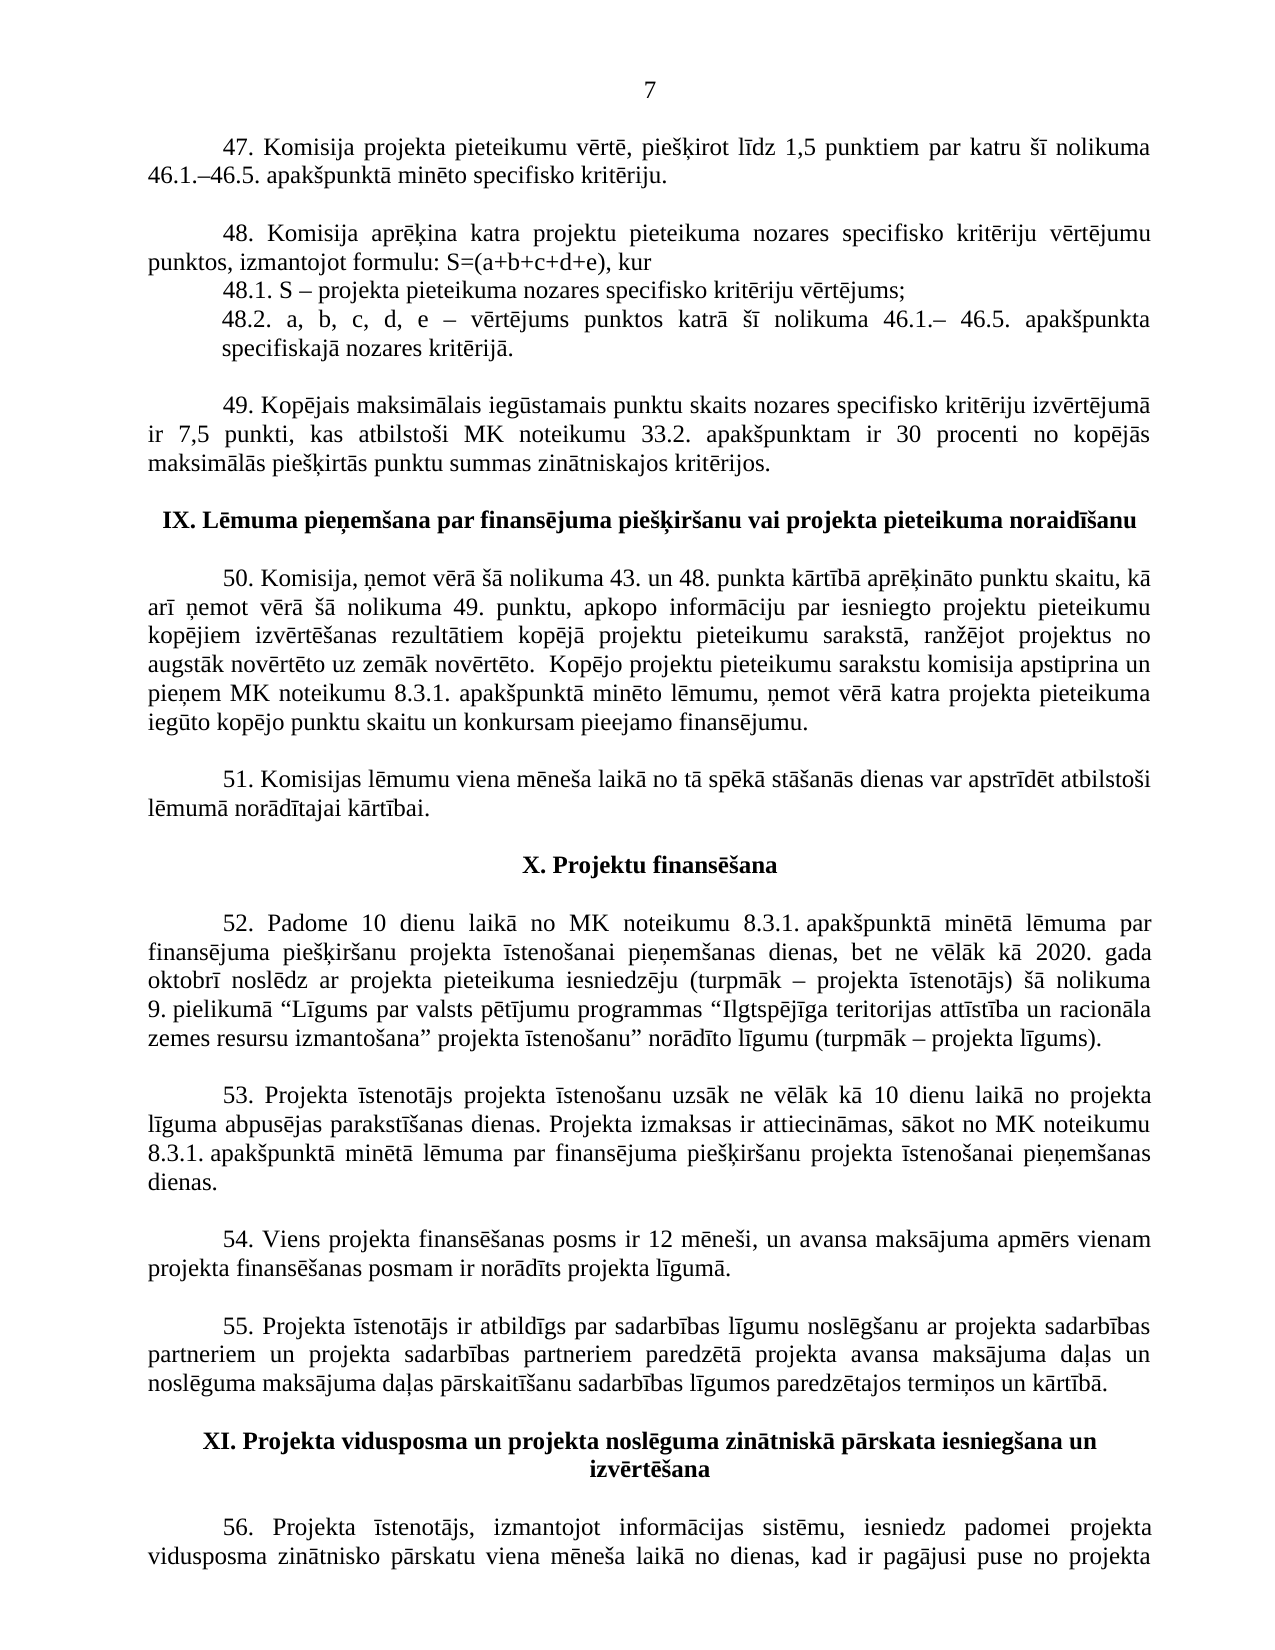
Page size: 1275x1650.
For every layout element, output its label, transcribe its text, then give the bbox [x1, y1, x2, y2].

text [148, 1512, 1152, 1569]
text 54. Viens projekta finansēšanas posms ir , un avansa maksājuma apmērs vienam projekta finansēšanas posmam ir norādīts projekta līgumā. [148, 1224, 1152, 1282]
text X. Projektu finansēšana [148, 851, 1152, 879]
text 48.1. S – projekta pieteikuma nozares specifisko kritēriju vērtējums; [148, 276, 1152, 304]
text 49. Kopējais maksimālais iegūstamais punktu skaits nozares specifisko kritēriju izvērtējumā ir 7,5 punkti, kas atbilstoši MK noteikumu 33.2. apakšpunktam ir 30 procenti no kopējās maksimālās piešķirtās punktu summas zinātniskajos kritērijos. [148, 391, 1152, 477]
text 47. Komisija projekta pieteikumu vērtē, piešķirot līdz 1,5 punktiem par katru šī nolikuma 46.1.–46.5. apakšpunktā minēto specifisko kritēriju. [148, 132, 1152, 189]
text 55. Projekta īstenotājs ir atbildīgs par sadarbības līgumu noslēgšanu ar projekta sadarbības partneriem un projekta sadarbības partneriem paredzētā projekta avansa maksājuma daļas un noslēguma maksājuma daļas pārskaitīšanu sadarbības līgumos paredzētajos termiņos un kārtībā. [148, 1311, 1152, 1397]
text 48.2. a, b, c, d, e – vērtējums punktos katrā šī nolikuma 46.1.– 46.5. apakšpunkta specifiskajā nozares kritērijā. [222, 304, 1152, 362]
text 50. Komisija, ņemot vērā šā nolikuma 43. un 48. punkta kārtībā aprēķināto punktu skaitu, kā arī ņemot vērā šā nolikuma 49. punktu, apkopo informāciju par iesniegto projektu pieteikumu kopējiem izvērtēšanas rezultātiem kopējā projektu pieteikumu sarakstā, ranžējot projektus no augstāk novērtēto uz zemāk novērtēto. Kopējo projektu pieteikumu sarakstu komisija apstiprina un pieņem MK noteikumu 8.3.1. apakšpunktā minēto lēmumu, ņemot vērā katra projekta pieteikuma iegūto kopējo punktu skaitu un konkursam pieejamo finansējumu. [148, 563, 1152, 736]
text 51. Komisijas lēmumu viena mēneša laikā no tā spēkā stāšanās dienas var apstrīdēt atbilstoši lēmumā norādītajai kārtībai. [148, 764, 1152, 822]
text 48. Komisija aprēķina katra projektu pieteikuma nozares specifisko kritēriju vērtējumu punktos, izmantojot formulu: S=(a+b+c+d+e), kur [148, 218, 1152, 276]
text 53. Projekta īstenotājs projekta īstenošanu uzsāk ne vēlāk kā laikā no projekta līguma abpusējas parakstīšanas dienas. Projekta izmaksas ir attiecināmas, sākot no MK noteikumu 8.3.1. apakšpunktā minētā lēmuma par finansējuma piešķiršanu projekta īstenošanai pieņemšanas dienas. [148, 1081, 1152, 1196]
text 52. Padome 10 dienu laikā no MK noteikumu 8.3.1. apakšpunktā minētā lēmuma par finansējuma piešķiršanu projekta īstenošanai pieņemšanas dienas, bet ne vēlāk kā noslēdz ar projekta pieteikuma iesniedzēju (turpmāk – projekta īstenotājs) šā nolikuma 9. pielikumā “Līgums par valsts pētījumu programmas “” projekta īstenošanu” norādīto līgumu (turpmāk – projekta līgums). [148, 908, 1152, 1052]
text XI. Projekta vidusposma un projekta noslēguma zinātniskā pārskata iesniegšana un izvērtēšana [148, 1426, 1152, 1483]
text IX. Lēmuma pieņemšana par finansējuma piešķiršanu vai projekta pieteikuma noraidīšanu [148, 506, 1152, 534]
